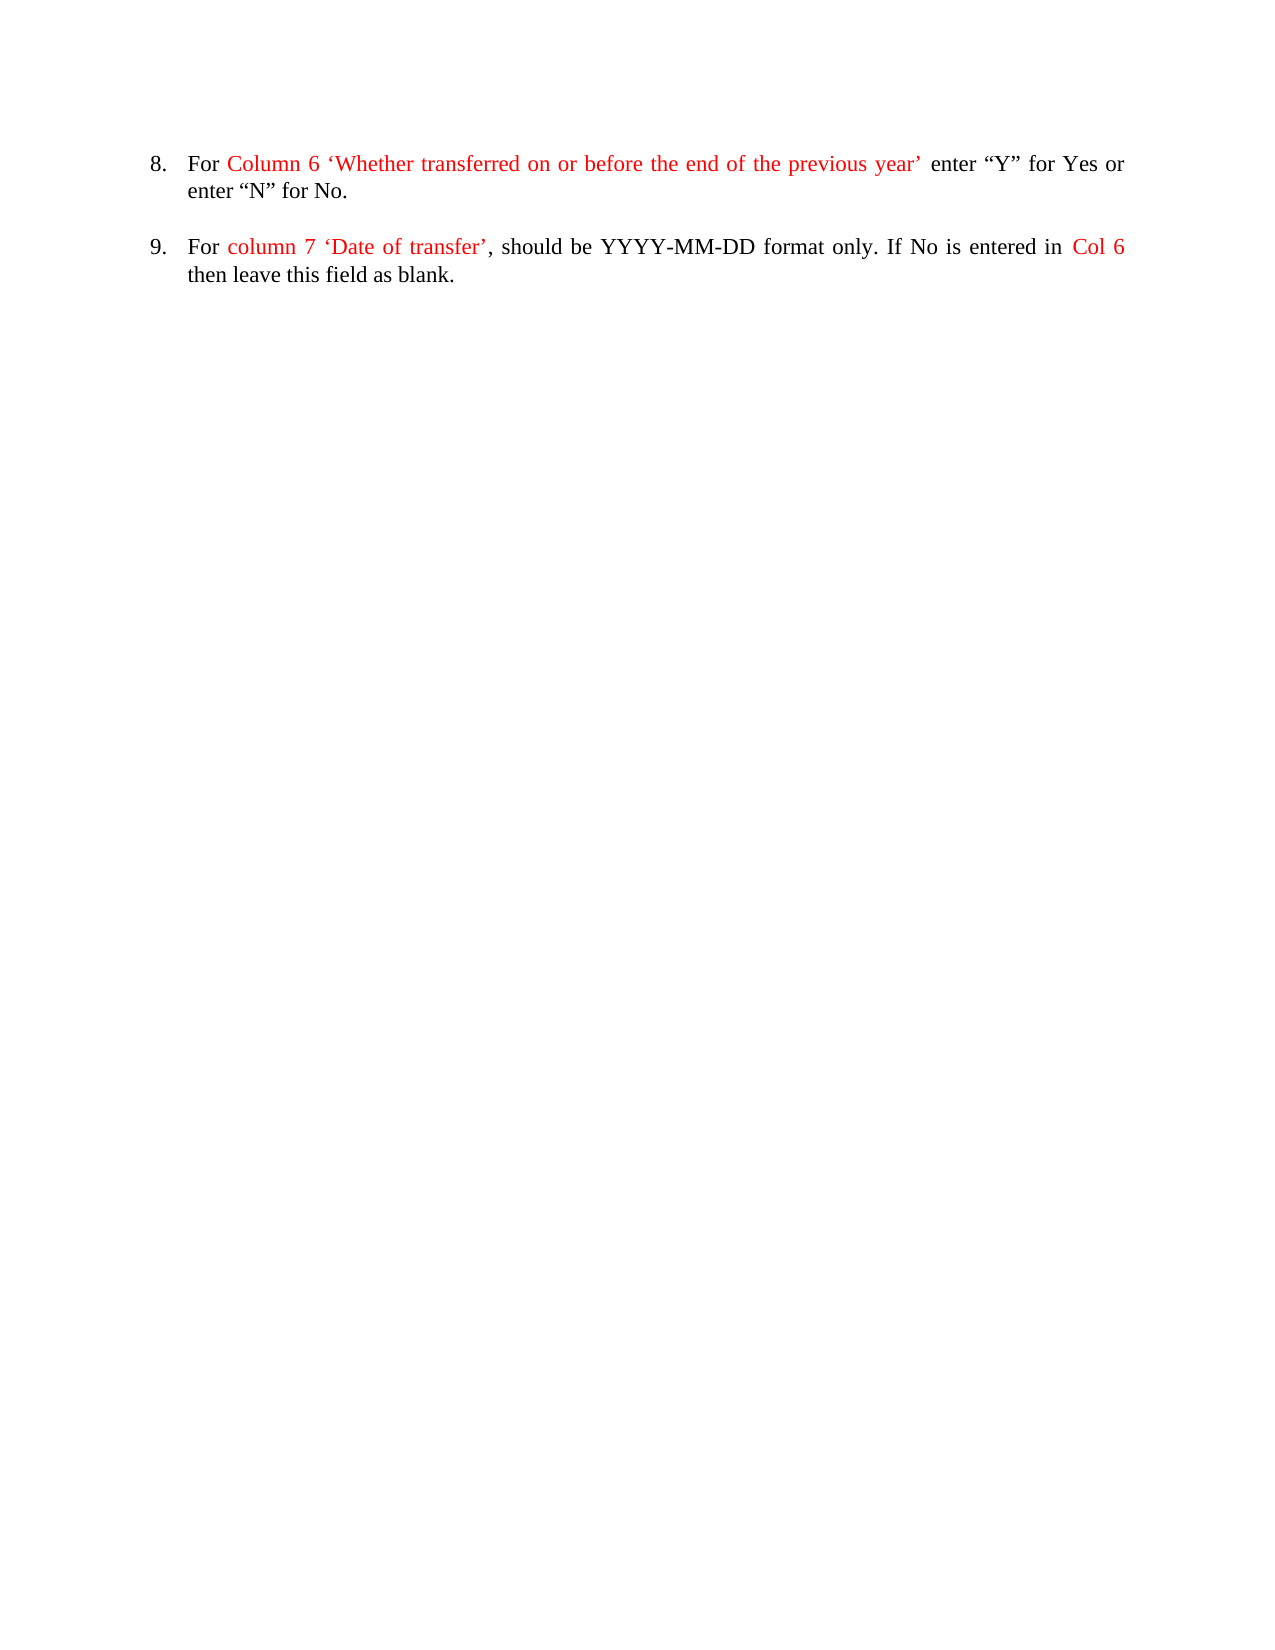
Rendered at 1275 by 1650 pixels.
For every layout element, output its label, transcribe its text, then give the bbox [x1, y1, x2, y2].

list For Column 6 ‘Whether transferred on or before the end of the previous year’ enter “Y” for Yes or enter “N” for No. [150, 150, 1125, 204]
list For column 7 ‘Date of transfer’, should be YYYY-MM-DD format only. If No is entered in Col 6 then leave this field as blank. [150, 233, 1125, 287]
